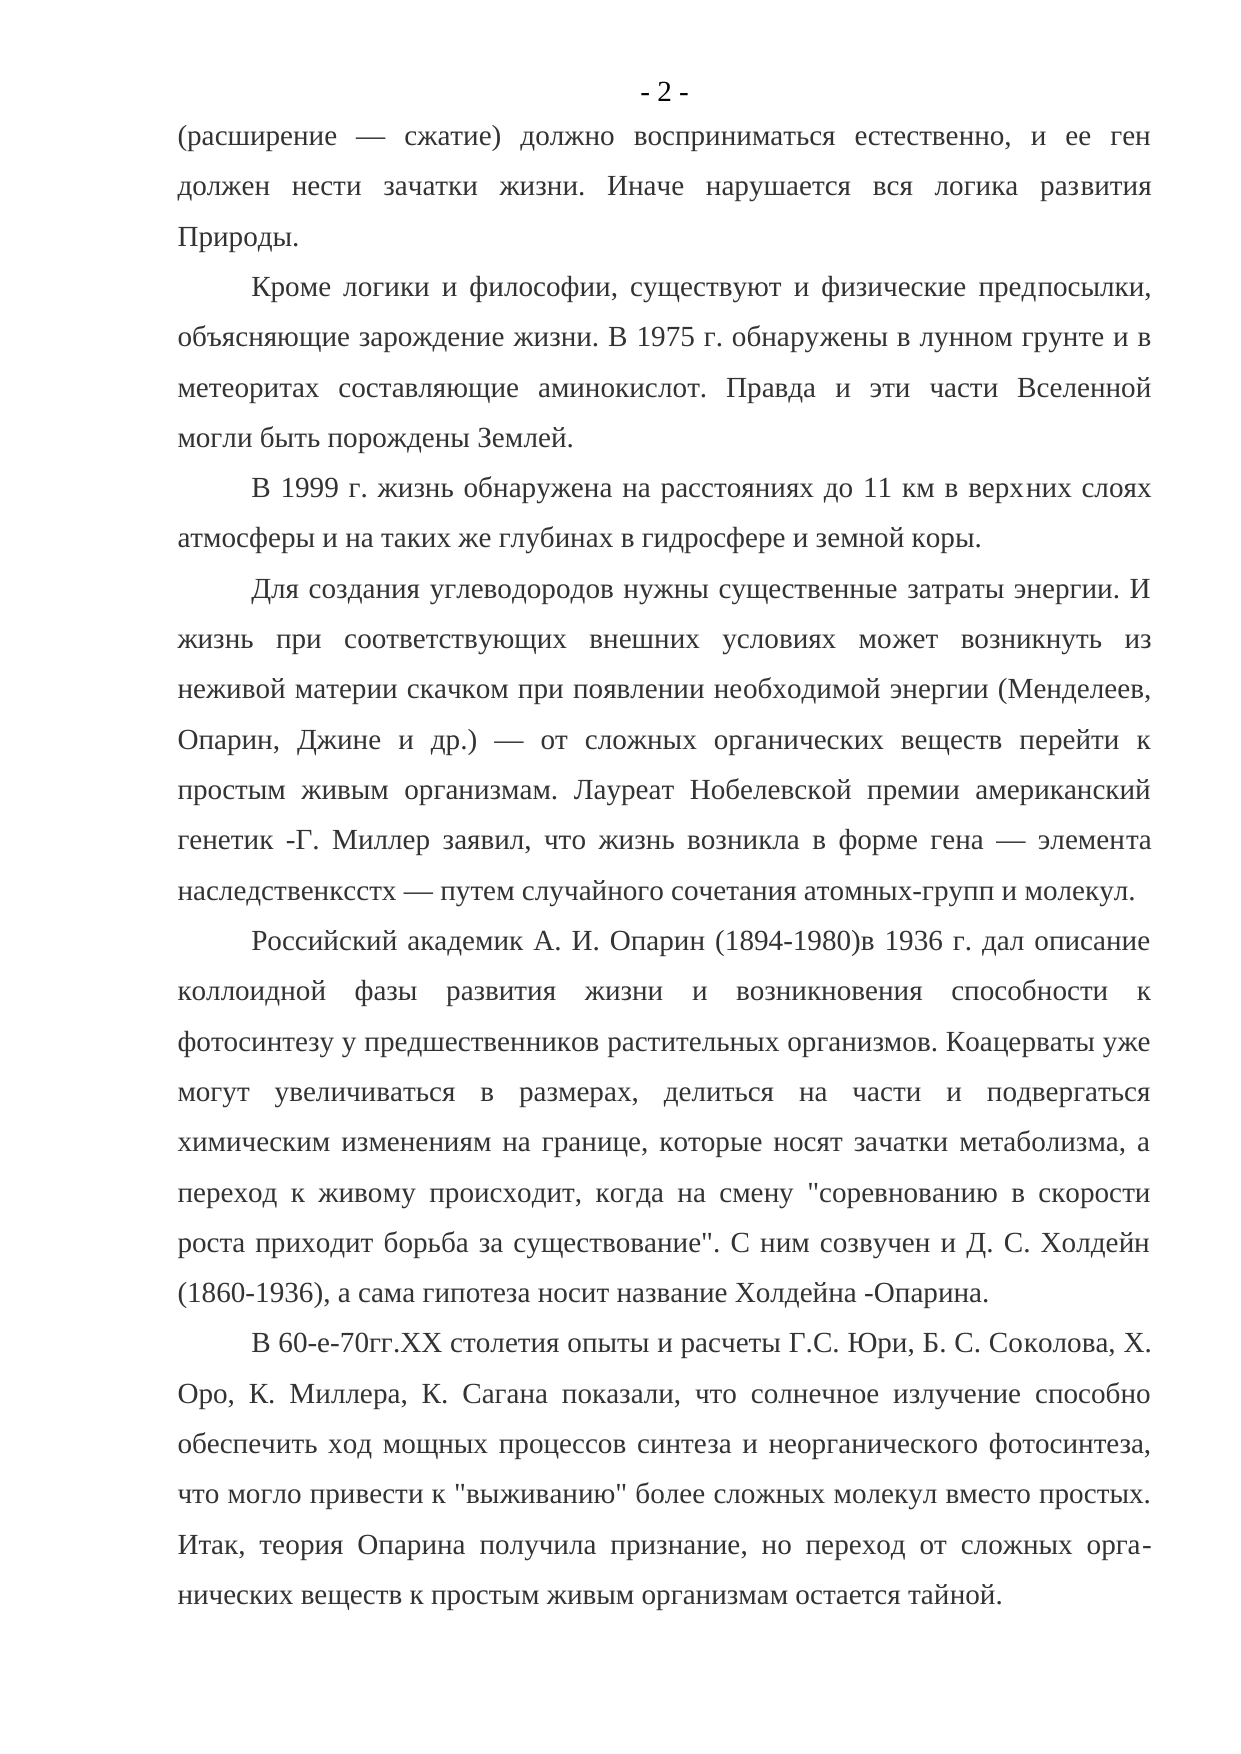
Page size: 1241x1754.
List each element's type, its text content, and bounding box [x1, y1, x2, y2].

text В 60-е-70гг.ХХ столетия опыты и расчеты Г.С. Юри, Б. С. Соколова, X. Оро, К. Миллера, К. Сагана показали, что солнечное излучение способно обеспечить ход мощных процессов синтеза и неорганического фотосинтеза, что могло привести к "выживанию" более сложных молекул вместо простых. Итак, теория Опарина получила признание, но переход от сложных органических веществ к простым живым организмам остается тайной. [177, 1326, 1152, 1611]
text Для создания углеводородов нужны существенные затраты энергии. И жизнь при соответствующих внешних условиях может возникнуть из неживой материи скачком при появлении необходимой энергии (Менделеев, Опарин, Джине и др.) — от сложных органических веществ перейти к простым живым организмам. Лауреат Нобелевской премии американский генетик -Г. Миллер заявил, что жизнь возникла в форме гена — элемента наследственксстх — путем случайного сочетания атомных-групп и молекул. [177, 571, 1152, 906]
text В . жизнь обнаружена на расстояниях до в верхних слоях атмосферы и на таких же глубинах в гидросфере и земной коры. [177, 470, 1152, 554]
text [177, 118, 1152, 252]
text Российский академик А. И. Опарин (1894-1980)в . дал описание коллоидной фазы развития жизни и возникновения способности к фотосинтезу у предшественников растительных организмов. Коацерваты уже могут увеличиваться в размерах, делиться на части и подвергаться химическим изменениям на границе, которые носят зачатки метаболизма, а переход к живому происходит, когда на смену "соревнованию в скорости роста приходит борьба за существование". С ним созвучен и Д. С. Холдейн (1860-1936), а сама гипотеза носит название Холдейна -Опарина. [177, 923, 1152, 1309]
text Кроме логики и философии, существуют и физические предпосылки, объясняющие зарождение жизни. В . обнаружены в лунном грунте и в метеоритах составляющие аминокислот. Правда и эти части Вселенной могли быть порождены Землей. [177, 269, 1152, 453]
